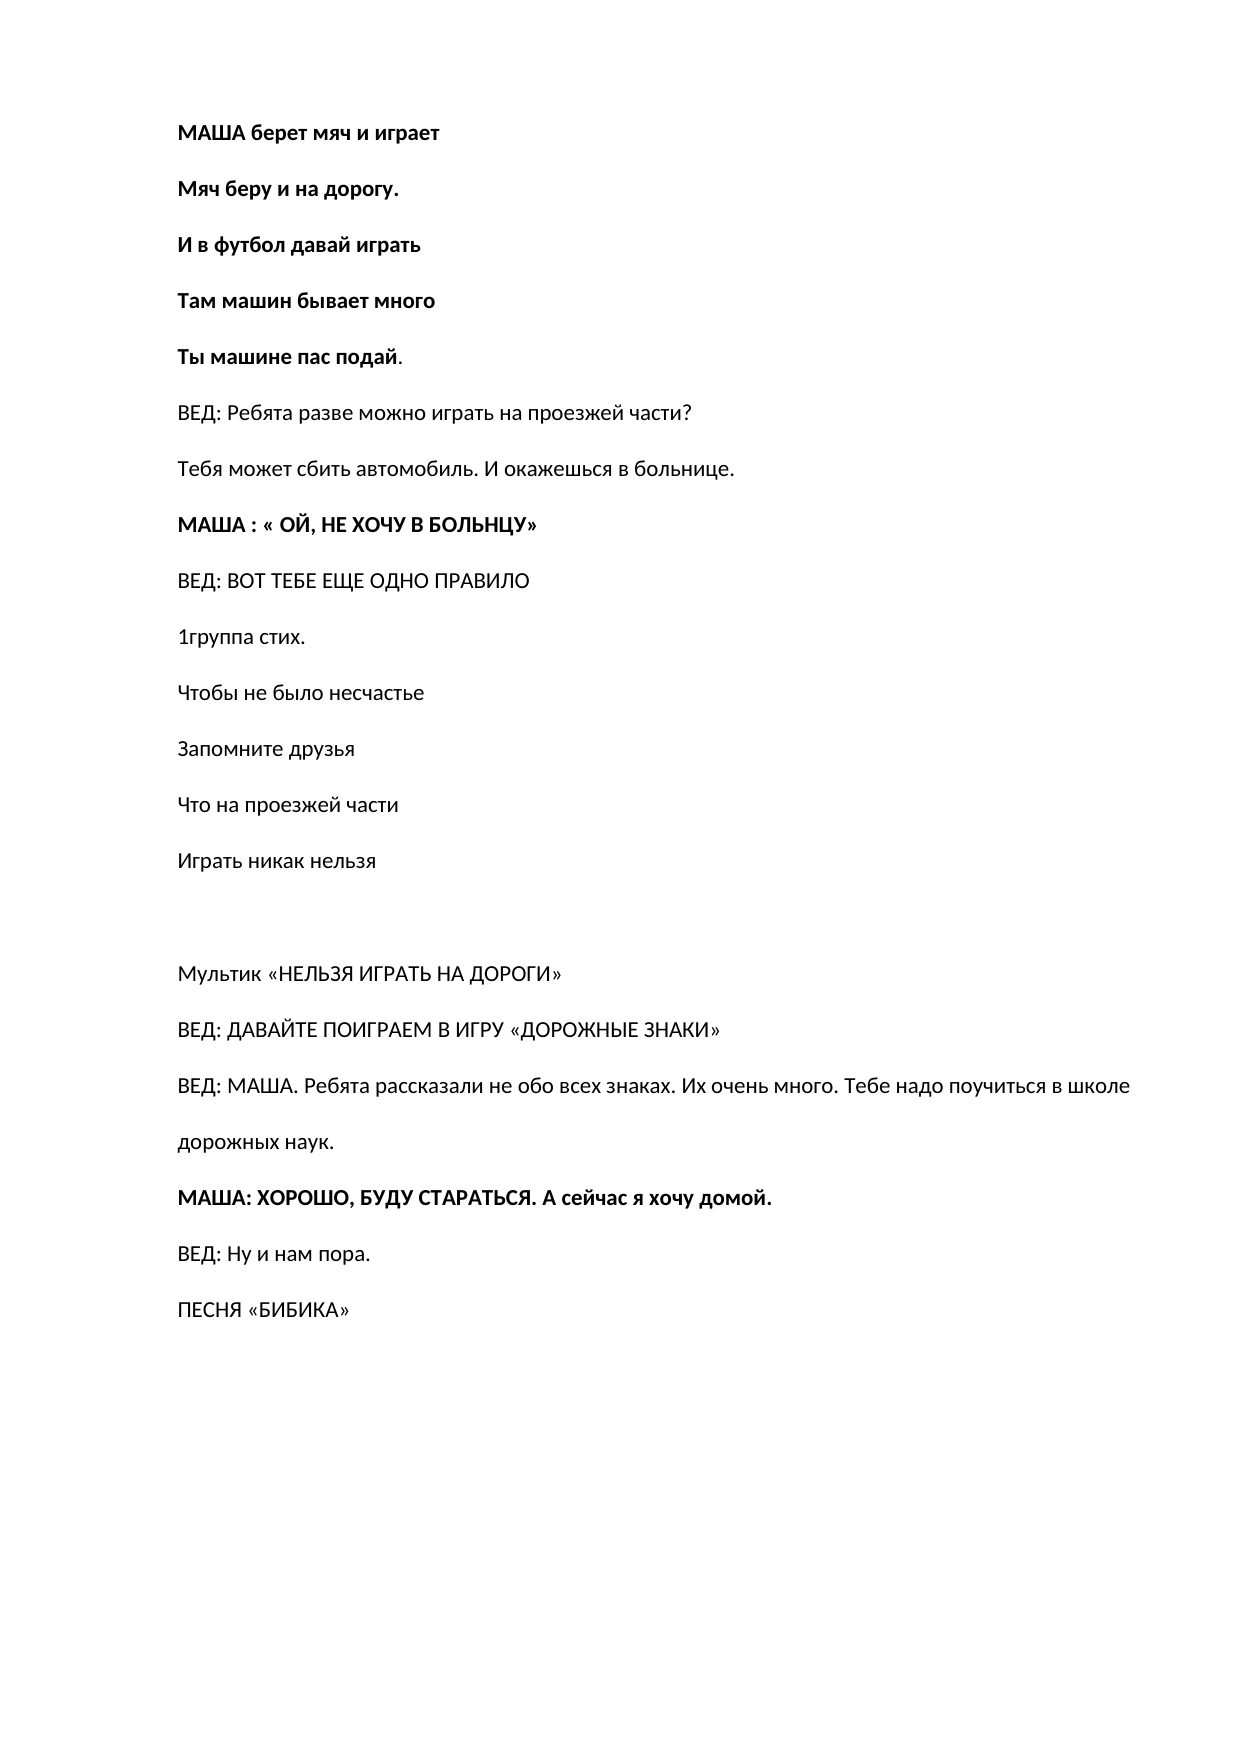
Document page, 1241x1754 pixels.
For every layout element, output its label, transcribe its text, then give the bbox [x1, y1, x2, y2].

text ВЕД: ВОТ ТЕБЕ ЕЩЕ ОДНО ПРАВИЛО [177, 566, 1152, 594]
text Ты машине пас подай. [177, 342, 1152, 370]
text Мультик «НЕЛЬЗЯ ИГРАТЬ НА ДОРОГИ» [177, 959, 1152, 987]
text ВЕД: Ну и нам пора. [177, 1239, 1152, 1267]
text Мяч беру и на дорогу. [177, 174, 1152, 202]
text 1группа стих. [177, 622, 1152, 651]
text ПЕСНЯ «БИБИКА» [177, 1295, 1152, 1323]
text Играть никак нельзя [177, 847, 1152, 875]
text И в футбол давай играть [177, 230, 1152, 258]
text Что на проезжей части [177, 791, 1152, 819]
text МАША : « ОЙ, НЕ ХОЧУ В БОЛЬНЦУ» [177, 510, 1152, 538]
text ВЕД: МАША. Ребята рассказали не обо всех знаках. Их очень много. Тебе надо поучиться в школе дорожных наук. [177, 1071, 1152, 1155]
text ВЕД: Ребята разве можно играть на проезжей части? [177, 398, 1152, 426]
text Чтобы не было несчастье [177, 678, 1152, 707]
text Тебя может сбить автомобиль. И окажешься в больнице. [177, 454, 1152, 482]
text Запомните друзья [177, 734, 1152, 763]
text Там машин бывает много [177, 286, 1152, 314]
text ВЕД: ДАВАЙТЕ ПОИГРАЕМ В ИГРУ «ДОРОЖНЫЕ ЗНАКИ» [177, 1015, 1152, 1043]
text МАША: ХОРОШО, БУДУ СТАРАТЬСЯ. А сейчас я хочу домой. [177, 1183, 1152, 1211]
text МАША берет мяч и играет [177, 118, 1152, 146]
